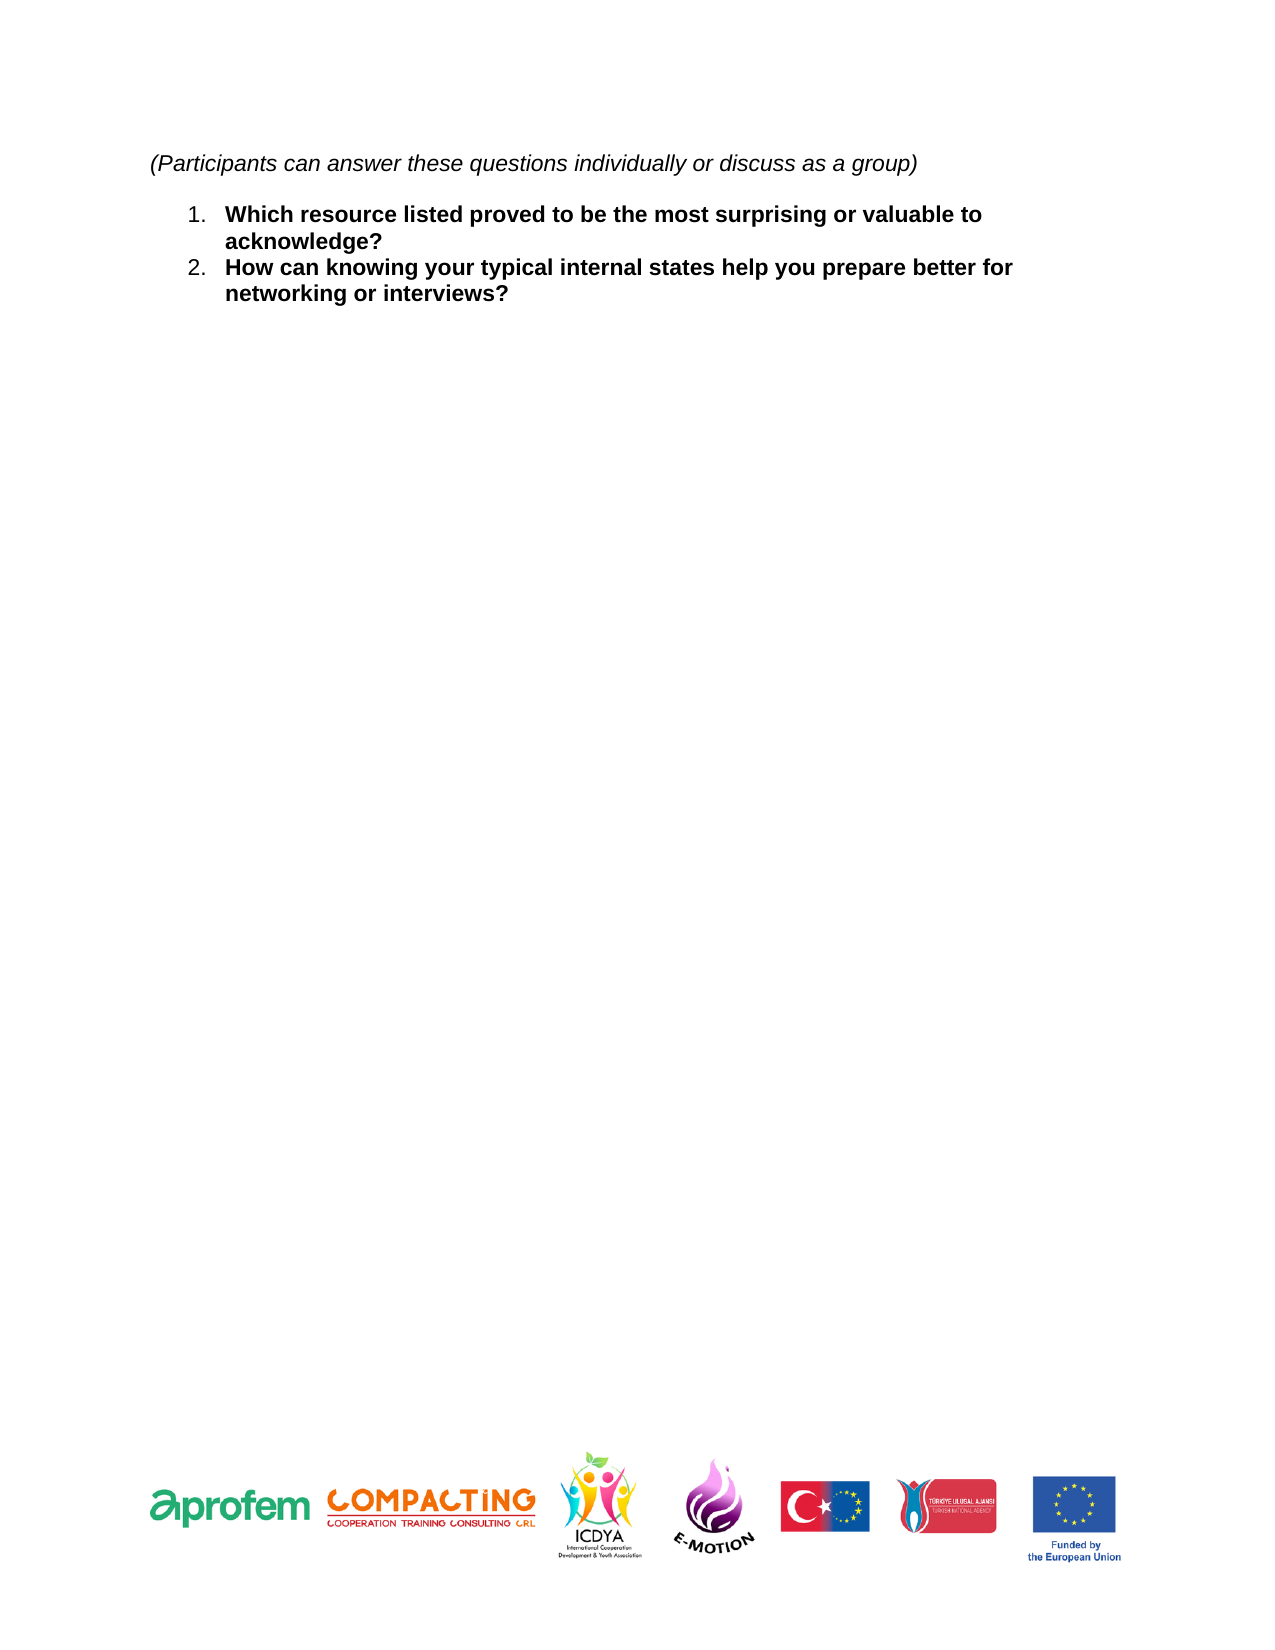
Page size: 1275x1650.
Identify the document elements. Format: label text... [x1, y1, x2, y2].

text (Participants can answer these questions individually or discuss as a group) [150, 150, 1125, 176]
list How can knowing your typical internal states help you prepare better for networking or interviews? [187, 254, 1125, 307]
list Which resource listed proved to be the most surprising or valuable to acknowledge? [187, 201, 1125, 254]
picture [150, 1442, 1125, 1572]
